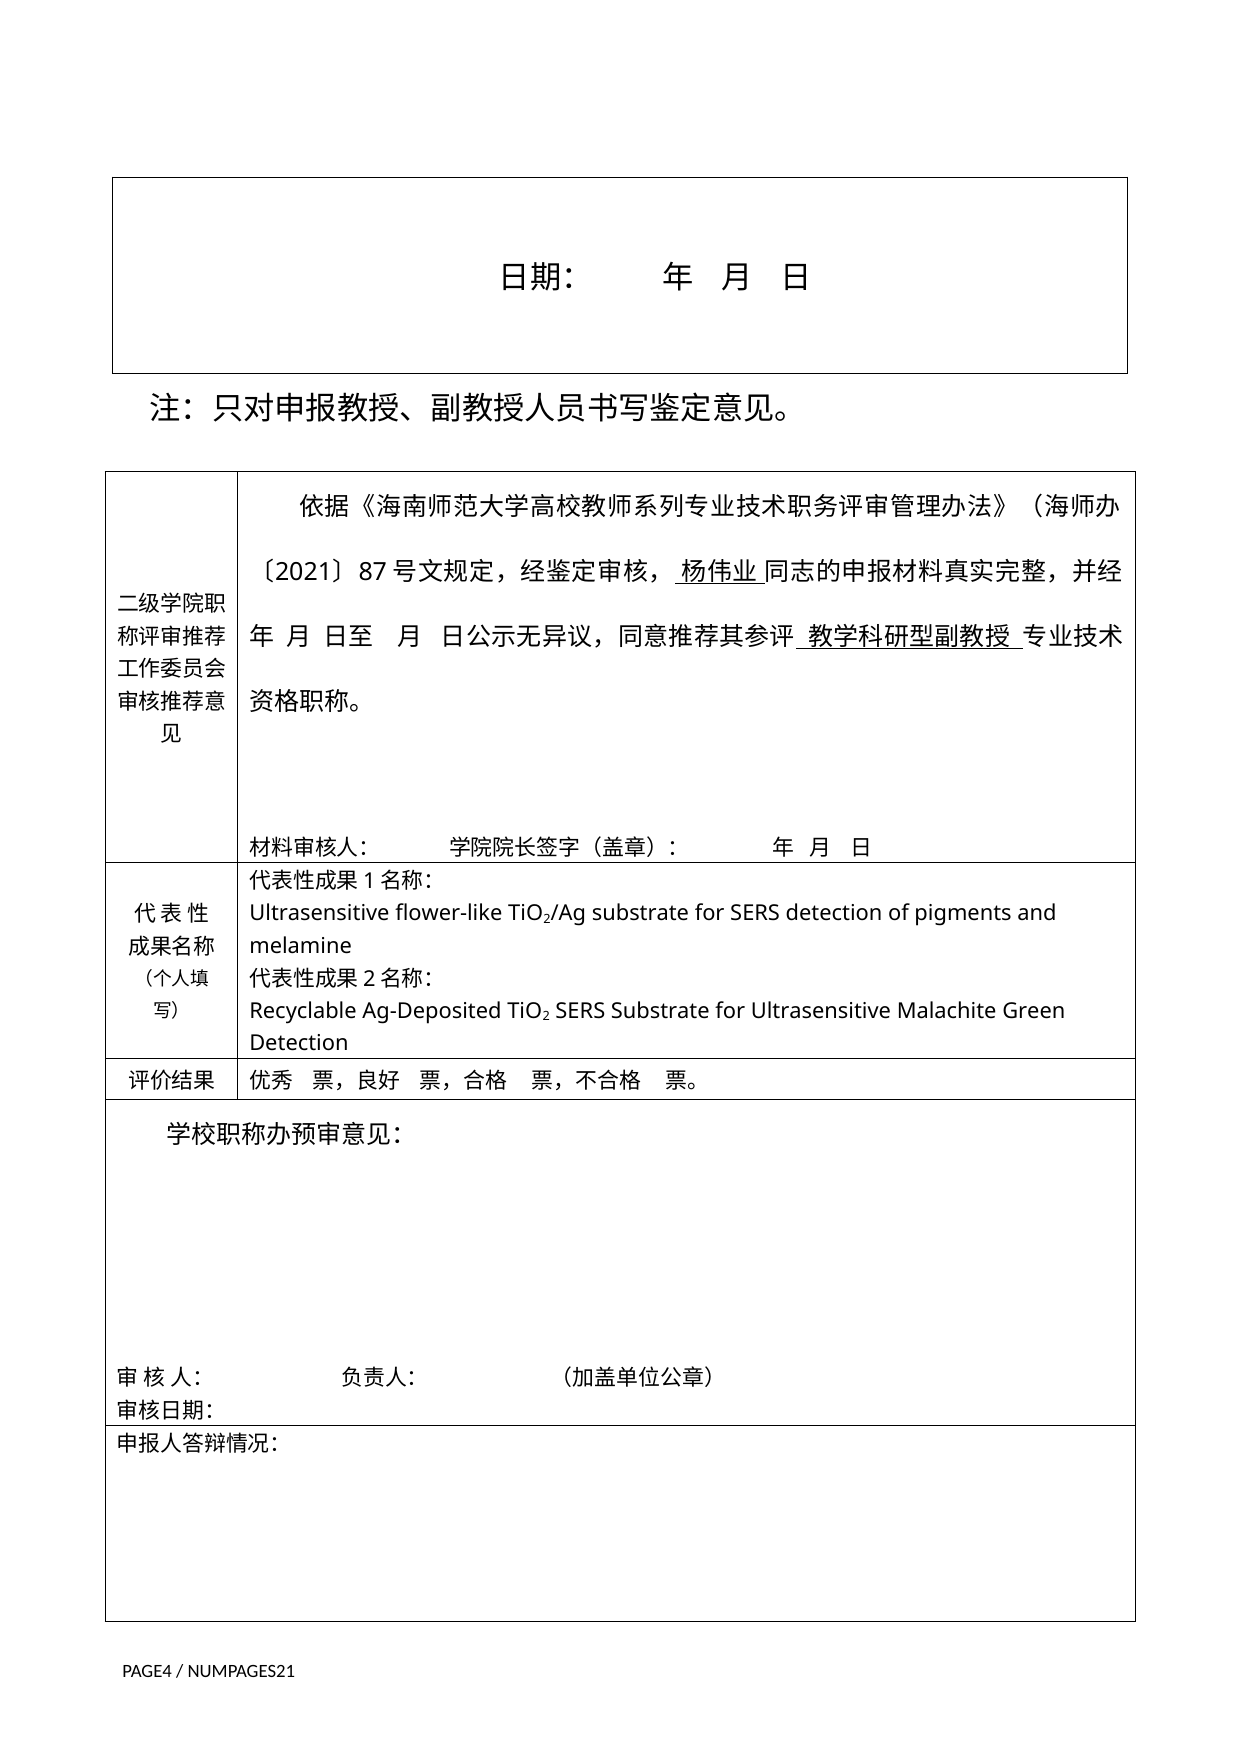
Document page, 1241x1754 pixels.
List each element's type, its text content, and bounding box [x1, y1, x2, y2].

table_cell 代 表 性 成果名称 （个人填写） [106, 863, 237, 1058]
table_cell 学校职称办预审意见： 审 核 人： 负责人： （加盖单位公章） 审核日期： [106, 1100, 1135, 1425]
table_header 依据《海南师范大学高校教师系列专业技术职务评审管理办法》（海师办〔2021〕87号文规定，经鉴定审核， 杨伟业 同志的申报材料真实完整，并经 年 月 日至 月 日公示无异议，同意推荐其参评 教学科研型副教授 专业技术资格职称。 材料审核人： 学院院长签字（盖章）： 年 月 日 [238, 472, 1135, 862]
table_cell 优秀 票，良好 票，合格 票，不合格 票。 [238, 1059, 1135, 1099]
table_header 二级学院职称评审推荐工作委员会审核推荐意见 [106, 472, 237, 862]
table_cell 评价结果 [106, 1059, 237, 1099]
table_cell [113, 178, 1127, 373]
table_cell 代表性成果1名称： Ultrasensitive flower-like TiO2/Ag substrate for SERS detection of pigments and melamine 代表性成果2名称： Recyclable Ag-Deposited TiO2 SERS Substrate for Ultrasensitive Malachite Green Detection [238, 863, 1135, 1058]
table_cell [106, 1426, 1135, 1621]
text 注：只对申报教授、副教授人员书写鉴定意见。 [118, 374, 1122, 439]
